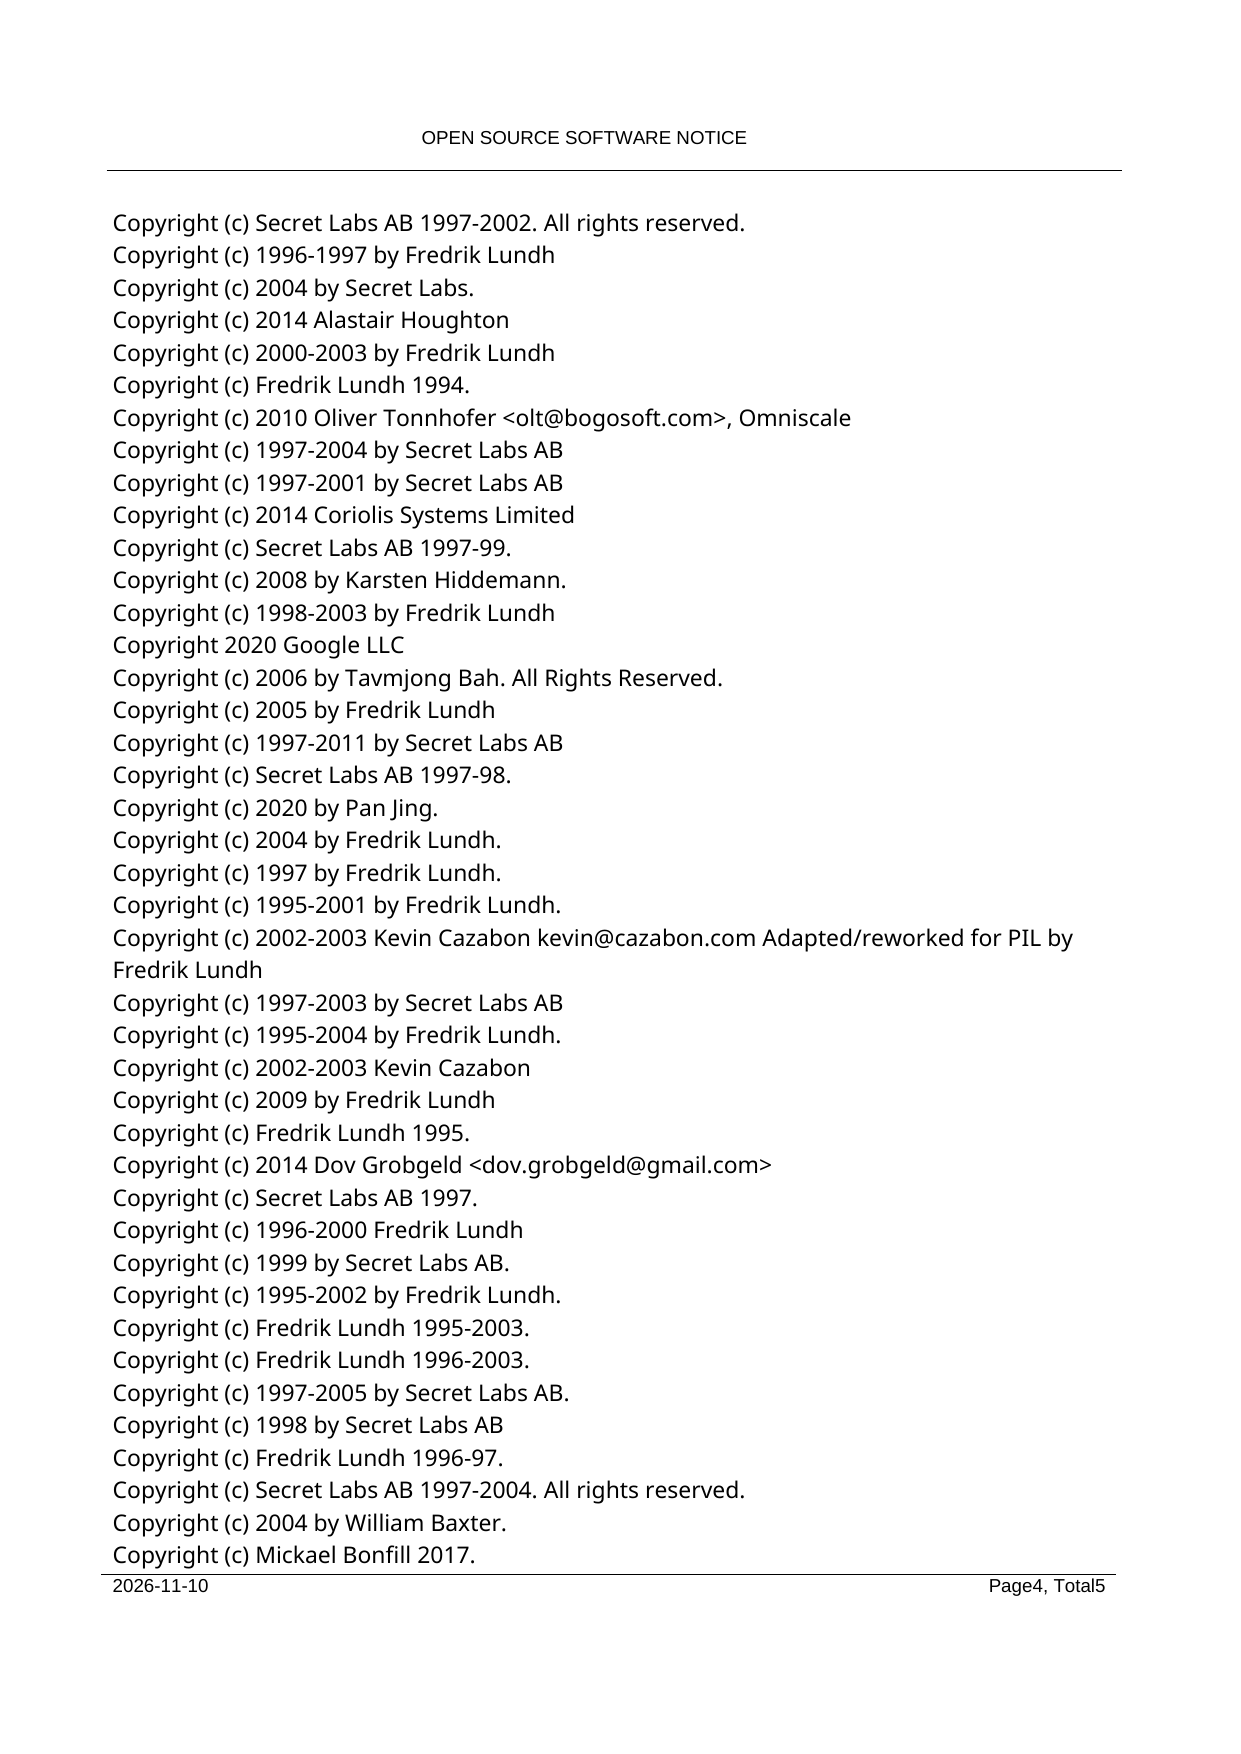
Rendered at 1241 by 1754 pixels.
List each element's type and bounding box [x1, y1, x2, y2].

text [112, 206, 1128, 1571]
